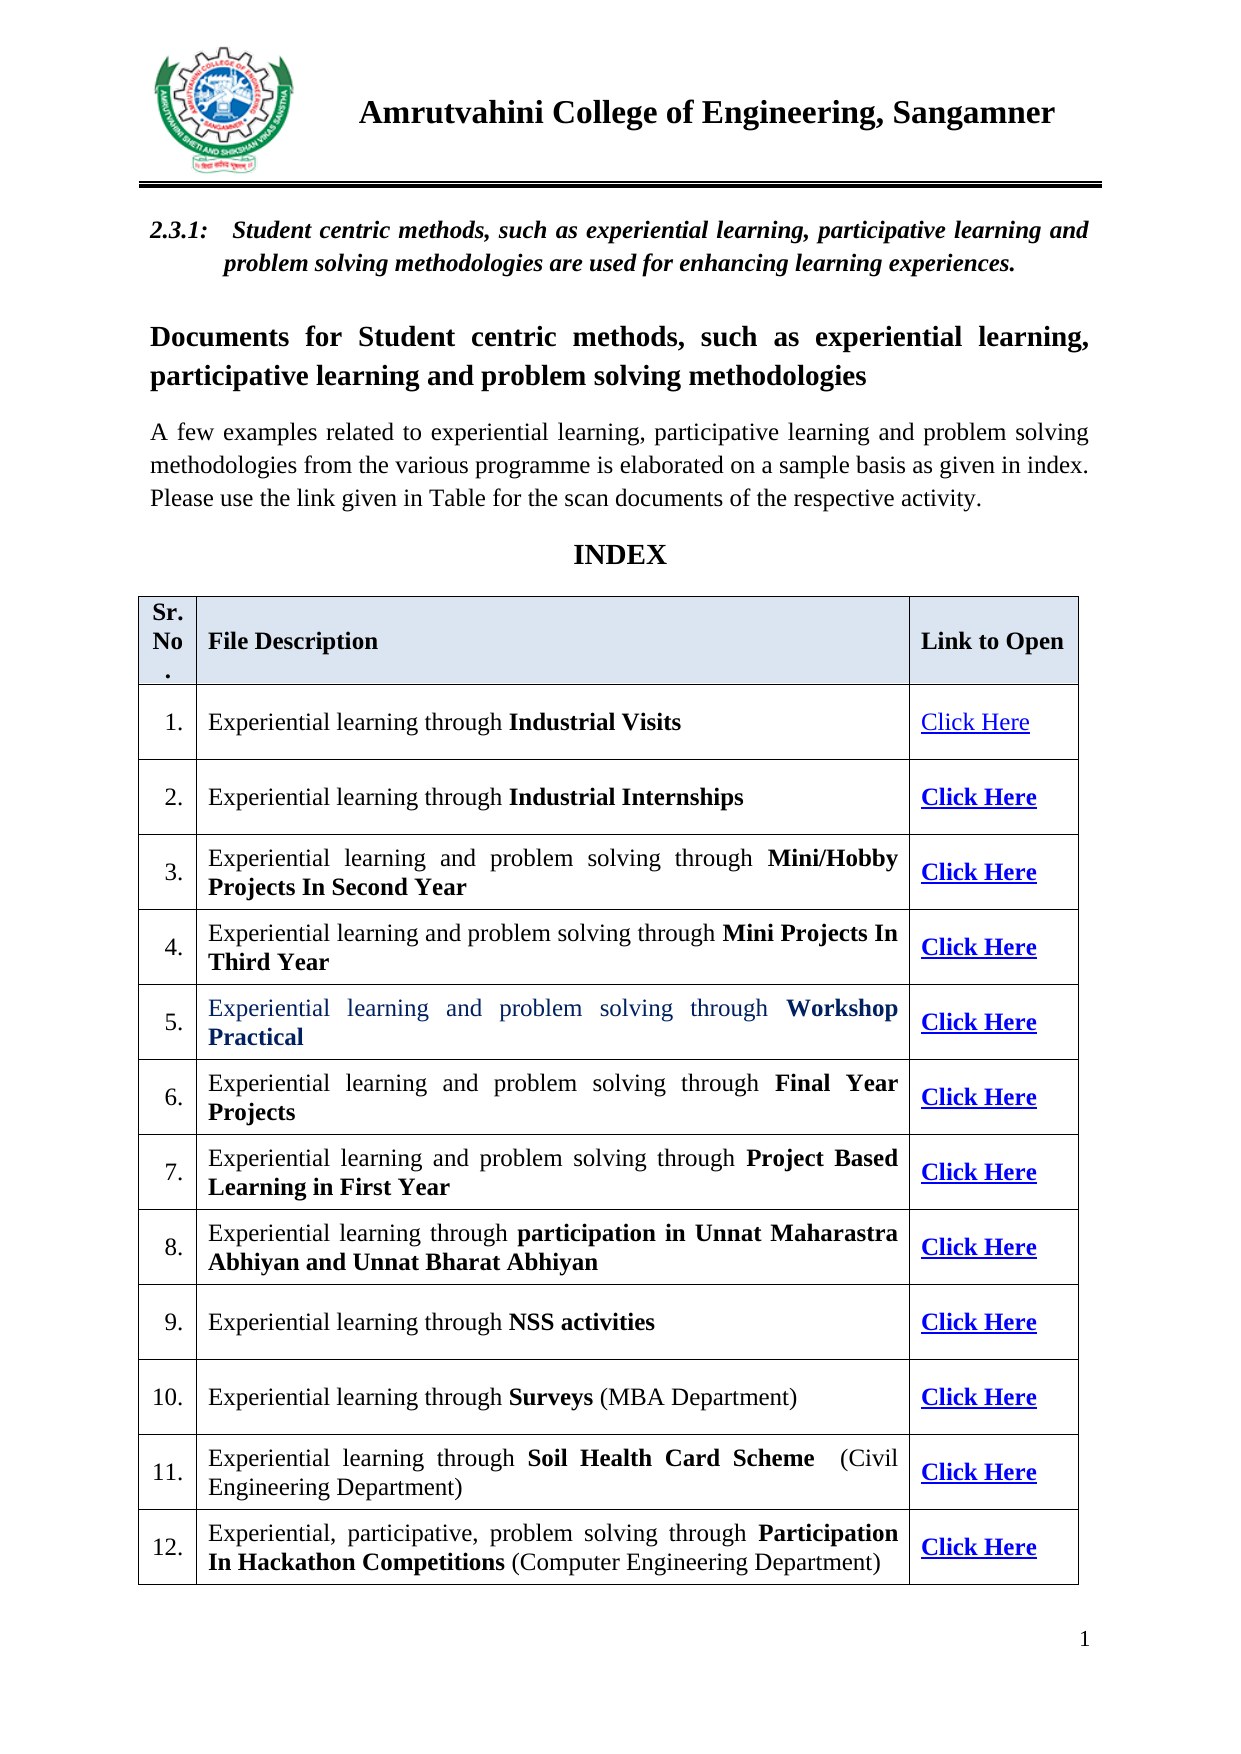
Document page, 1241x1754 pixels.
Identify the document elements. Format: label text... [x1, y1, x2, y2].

table_cell [139, 1285, 196, 1358]
table_cell [139, 1435, 196, 1508]
text A few examples related to experiential learning, participative learning and problem solving methodologies from the various programme is elaborated on a sample basis as given in index. Please use the link given in Table for the scan documents of the respective activity. [150, 417, 1090, 512]
table_cell Experiential learning and problem solving through Final Year Projects [197, 1060, 909, 1133]
table_cell Experiential learning through NSS activities [197, 1285, 909, 1358]
table_cell Click Here [910, 1135, 1078, 1208]
table_header Sr. No. [139, 597, 196, 683]
table_cell [139, 910, 196, 983]
table_cell Click Here [910, 1210, 1078, 1283]
table_cell [139, 1060, 196, 1133]
picture [150, 41, 300, 177]
table_cell Click Here [910, 835, 1078, 908]
text Documents for Student centric methods, such as experiential learning, participative learning and problem solving methodologies [150, 319, 1090, 391]
table_cell Click Here [910, 1510, 1078, 1583]
table_cell [139, 1360, 196, 1433]
table_cell [139, 835, 196, 908]
table_cell [139, 760, 196, 833]
table_cell Click Here [910, 910, 1078, 983]
table_cell Experiential learning through Soil Health Card Scheme (Civil Engineering Department) [197, 1435, 909, 1508]
table_cell Experiential learning and problem solving through Workshop Practical [197, 985, 909, 1058]
table_cell Click Here [910, 1060, 1078, 1133]
text INDEX [150, 537, 1090, 570]
table_cell Click Here [910, 760, 1078, 833]
table_cell Experiential, participative, problem solving through Participation In Hackathon Competitions (Computer Engineering Department) [197, 1510, 909, 1583]
table_cell [139, 1135, 196, 1208]
table_cell Click Here [910, 1435, 1078, 1508]
table_cell [139, 985, 196, 1058]
table_cell Experiential learning through participation in Unnat Maharastra Abhiyan and Unnat Bharat Abhiyan [197, 1210, 909, 1283]
table_cell Experiential learning and problem solving through Mini Projects In Third Year [197, 910, 909, 983]
table_header Link to Open [910, 597, 1078, 683]
table_cell Experiential learning and problem solving through Project Based Learning in First Year [197, 1135, 909, 1208]
table_cell Click Here [910, 1360, 1078, 1433]
table_cell Experiential learning through Industrial Internships [197, 760, 909, 833]
table_cell [139, 1210, 196, 1283]
text 2.3.1: Student centric methods, such as experiential learning, participative learning and problem solving methodologies are used for enhancing learning experiences. [150, 216, 1090, 277]
table_cell Click Here [910, 985, 1078, 1058]
table_cell Experiential learning and problem solving through Mini/Hobby Projects In Second Year [197, 835, 909, 908]
table_cell Experiential learning through Surveys (MBA Department) [197, 1360, 909, 1433]
table_cell Experiential learning through Industrial Visits [197, 685, 909, 758]
table_cell [139, 1510, 196, 1583]
table_header File Description [197, 597, 909, 683]
table_cell Click Here [910, 1285, 1078, 1358]
table_cell [139, 685, 196, 758]
table_cell Click Here [910, 685, 1078, 758]
